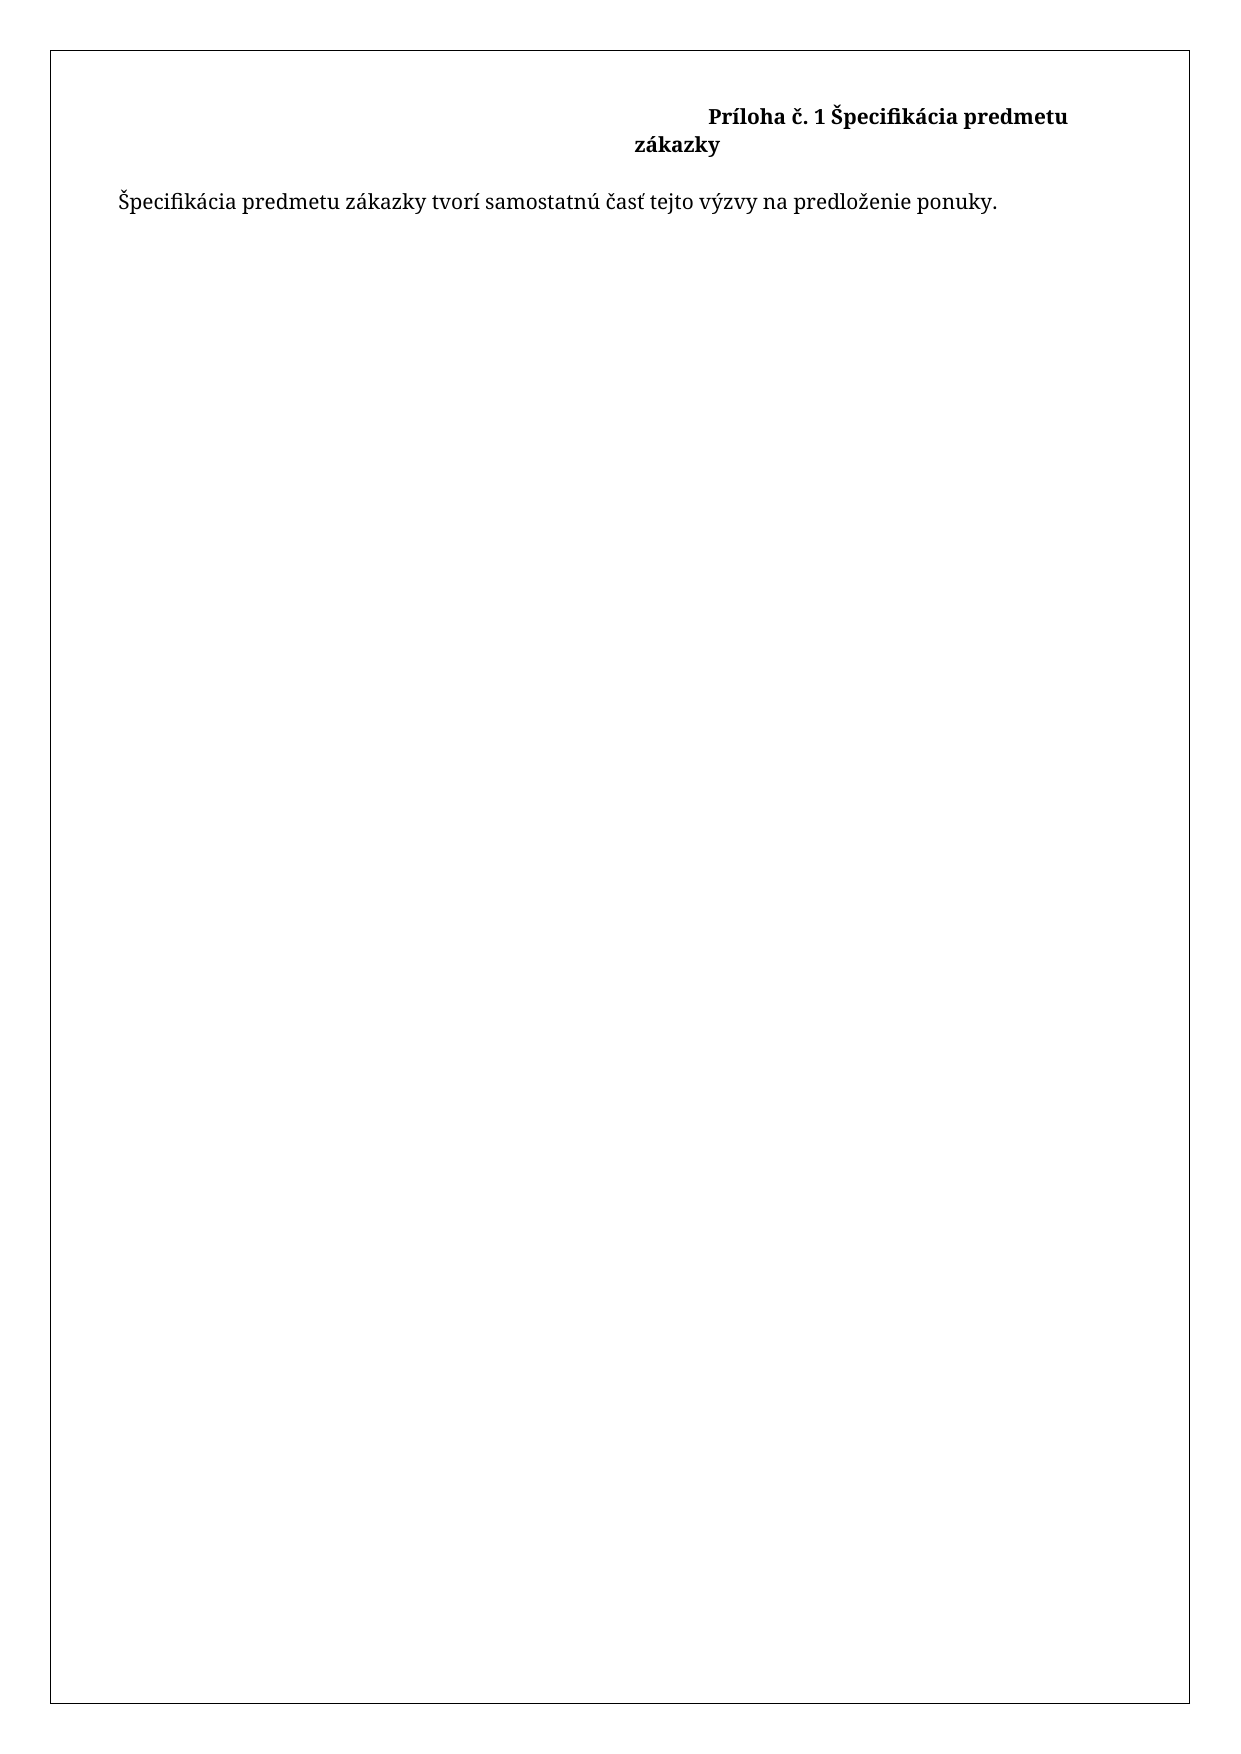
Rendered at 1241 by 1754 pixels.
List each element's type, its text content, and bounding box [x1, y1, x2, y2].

text Príloha č. 1 Špecifikácia predmetu zákazky [634, 102, 1122, 159]
text Špecifikácia predmetu zákazky tvorí samostatnú časť tejto výzvy na predloženie ponuky. [118, 187, 1122, 216]
